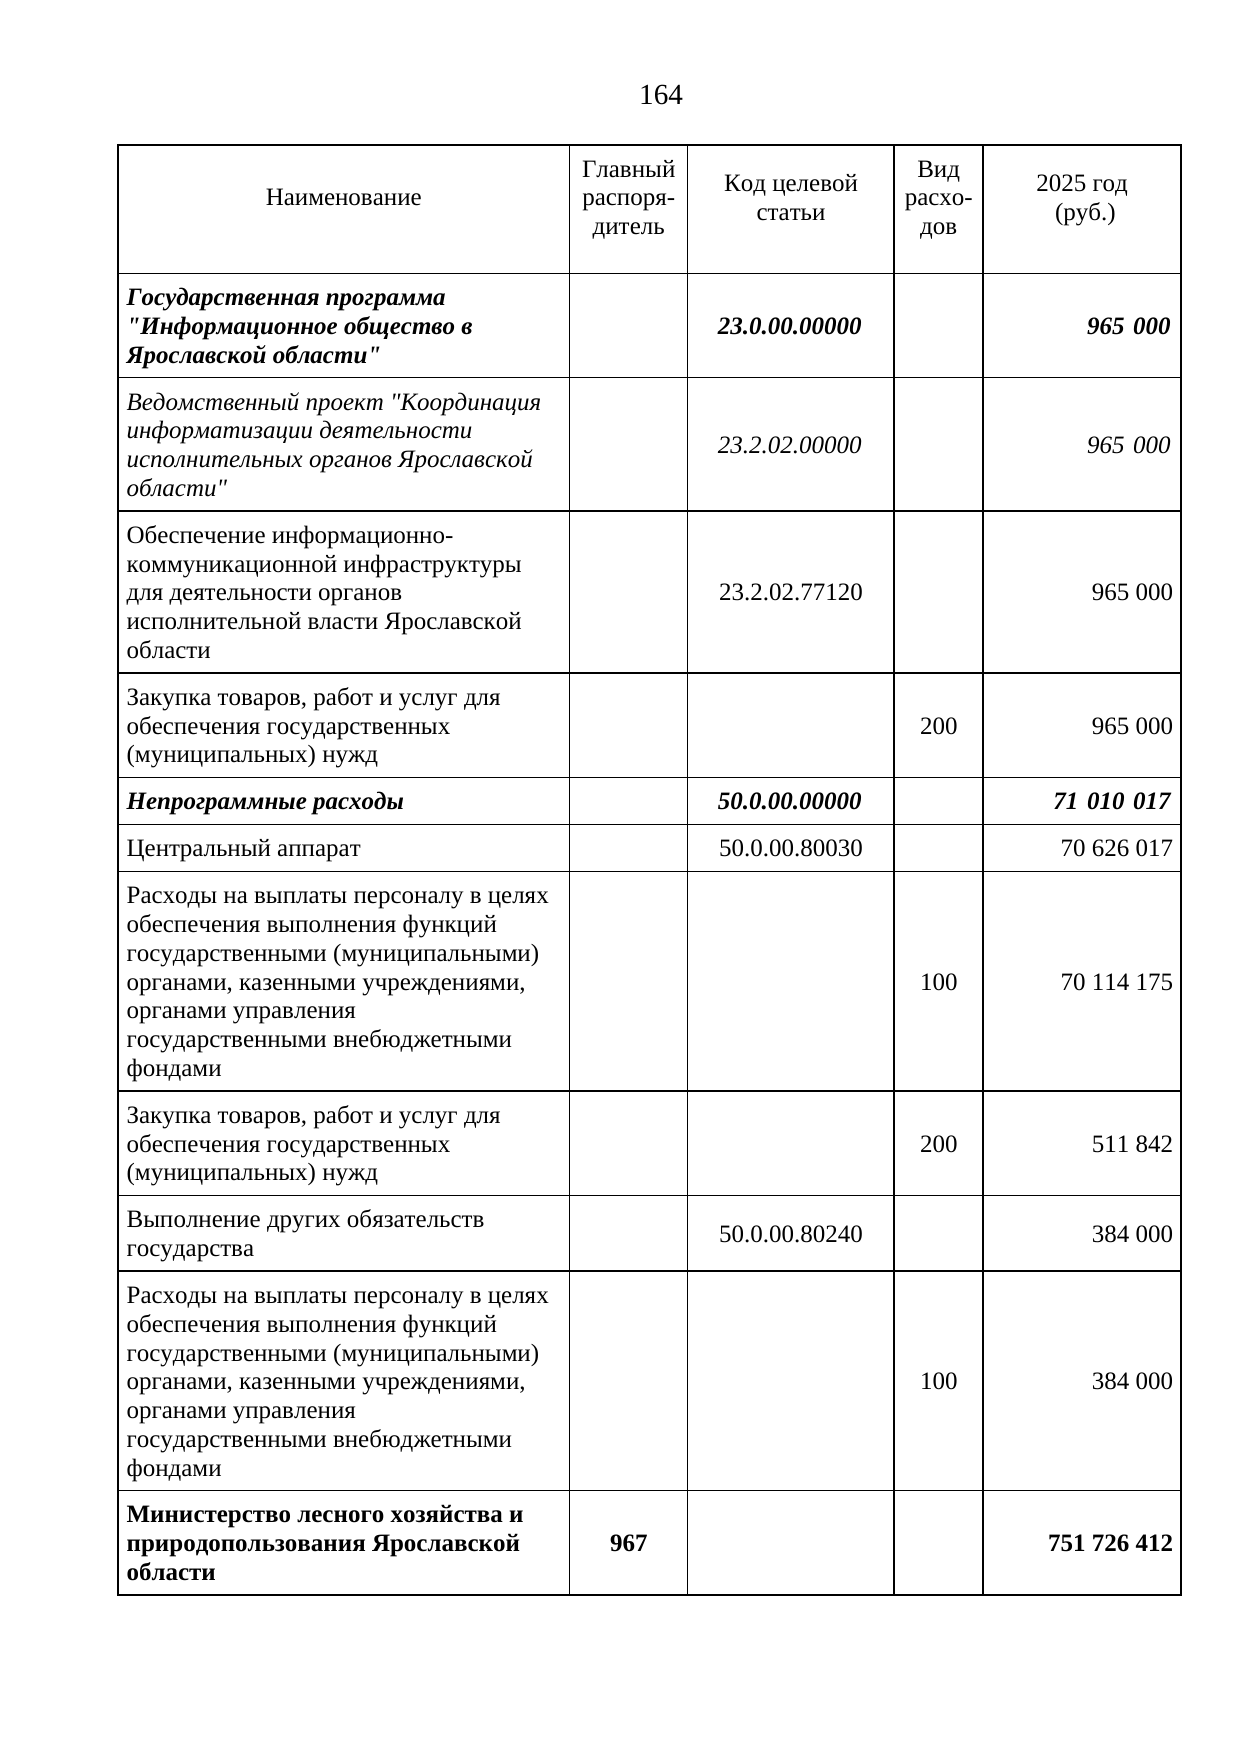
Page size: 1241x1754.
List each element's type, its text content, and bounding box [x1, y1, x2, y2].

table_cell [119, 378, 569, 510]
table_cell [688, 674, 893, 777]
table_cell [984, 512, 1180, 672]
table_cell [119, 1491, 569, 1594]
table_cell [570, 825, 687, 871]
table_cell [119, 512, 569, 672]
table_header 2025 год (руб.) [984, 146, 1180, 272]
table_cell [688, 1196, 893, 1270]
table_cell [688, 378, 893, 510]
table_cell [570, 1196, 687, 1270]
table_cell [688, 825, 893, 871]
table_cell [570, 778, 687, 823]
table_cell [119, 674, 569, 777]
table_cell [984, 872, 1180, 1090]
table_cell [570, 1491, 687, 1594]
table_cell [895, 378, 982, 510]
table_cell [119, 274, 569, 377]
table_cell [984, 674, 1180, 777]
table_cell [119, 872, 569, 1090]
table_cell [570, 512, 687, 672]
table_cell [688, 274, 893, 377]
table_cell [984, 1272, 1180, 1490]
table_header Код целевой статьи [688, 146, 893, 272]
table_header Вид расхо- дов [895, 146, 982, 272]
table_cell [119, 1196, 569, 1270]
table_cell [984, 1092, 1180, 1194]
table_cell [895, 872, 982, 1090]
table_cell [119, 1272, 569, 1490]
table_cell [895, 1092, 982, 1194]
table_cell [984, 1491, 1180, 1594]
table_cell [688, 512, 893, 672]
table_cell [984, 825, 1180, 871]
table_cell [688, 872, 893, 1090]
table_header Главный распоря-дитель [570, 146, 687, 272]
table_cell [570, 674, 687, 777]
table_header Наименование [119, 146, 569, 272]
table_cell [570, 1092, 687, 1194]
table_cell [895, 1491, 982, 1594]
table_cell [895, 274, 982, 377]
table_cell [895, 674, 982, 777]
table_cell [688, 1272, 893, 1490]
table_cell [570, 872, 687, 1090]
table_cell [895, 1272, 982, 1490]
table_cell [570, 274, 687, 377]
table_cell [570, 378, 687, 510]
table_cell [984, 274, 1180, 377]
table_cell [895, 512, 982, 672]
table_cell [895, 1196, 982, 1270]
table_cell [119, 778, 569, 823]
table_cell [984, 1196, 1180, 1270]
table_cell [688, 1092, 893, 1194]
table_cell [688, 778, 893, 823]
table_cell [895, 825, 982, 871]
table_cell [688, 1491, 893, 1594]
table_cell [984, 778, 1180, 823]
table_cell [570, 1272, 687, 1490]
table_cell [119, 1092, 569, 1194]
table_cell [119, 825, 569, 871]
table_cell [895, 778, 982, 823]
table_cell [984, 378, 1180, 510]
